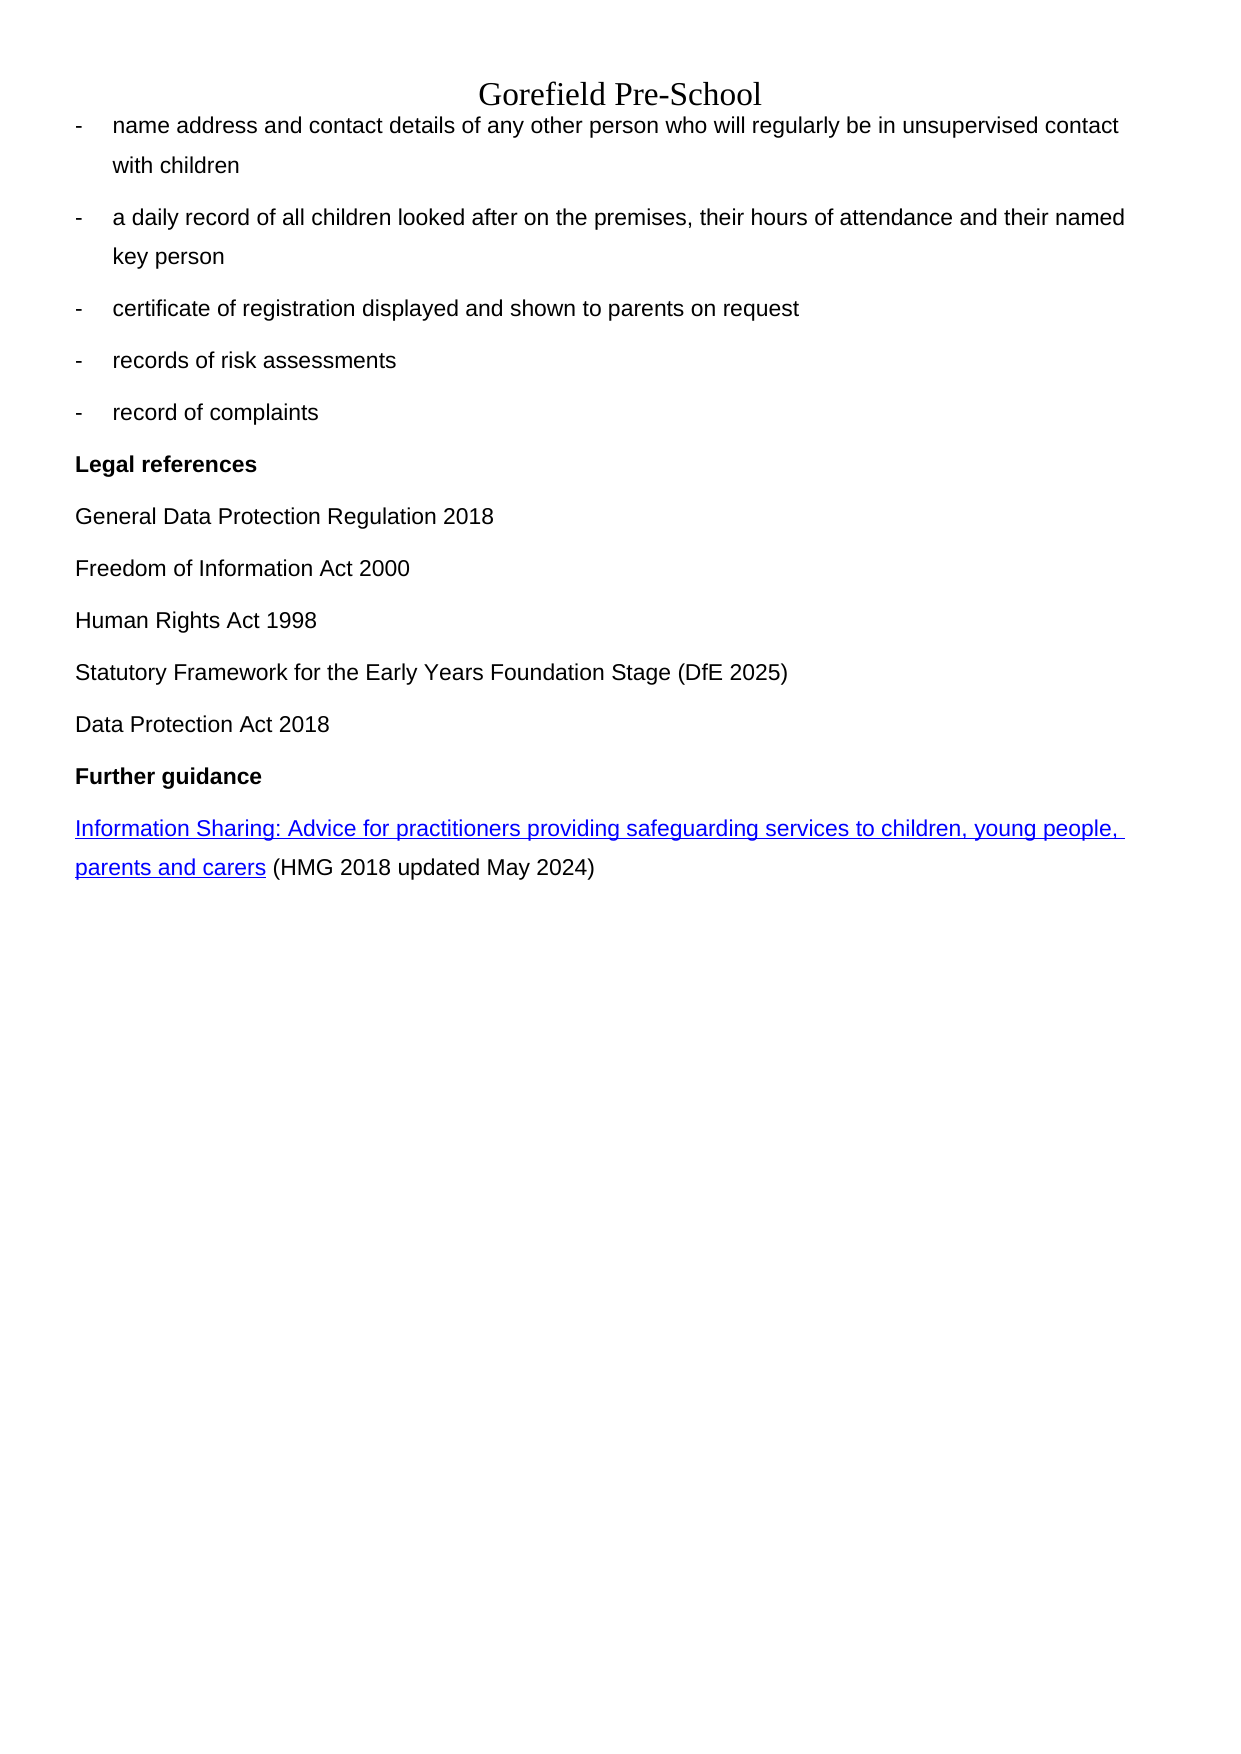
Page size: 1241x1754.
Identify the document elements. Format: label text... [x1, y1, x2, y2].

list a daily record of all children looked after on the premises, their hours of attendance and their named key person [75, 203, 1165, 269]
text Freedom of Information Act 2000 [75, 555, 1165, 581]
text Data Protection Act 2018 [75, 711, 1165, 737]
subtitle Further guidance [75, 763, 1165, 789]
list certificate of registration displayed and shown to parents on request [75, 295, 1165, 321]
text Human Rights Act 1998 [75, 607, 1165, 633]
list record of complaints [75, 399, 1165, 425]
list records of risk assessments [75, 347, 1165, 373]
text Legal references [75, 451, 1165, 477]
text Statutory Framework for the Early Years Foundation Stage (DfE 2025) [75, 659, 1165, 685]
text General Data Protection Regulation 2018 [75, 503, 1165, 529]
list name address and contact details of any other person who will regularly be in unsupervised contact with children [75, 112, 1165, 178]
text Information Sharing: Advice for practitioners providing safeguarding services to children, young people, parents and carers (HMG 2018 updated May 2024) [75, 815, 1165, 881]
